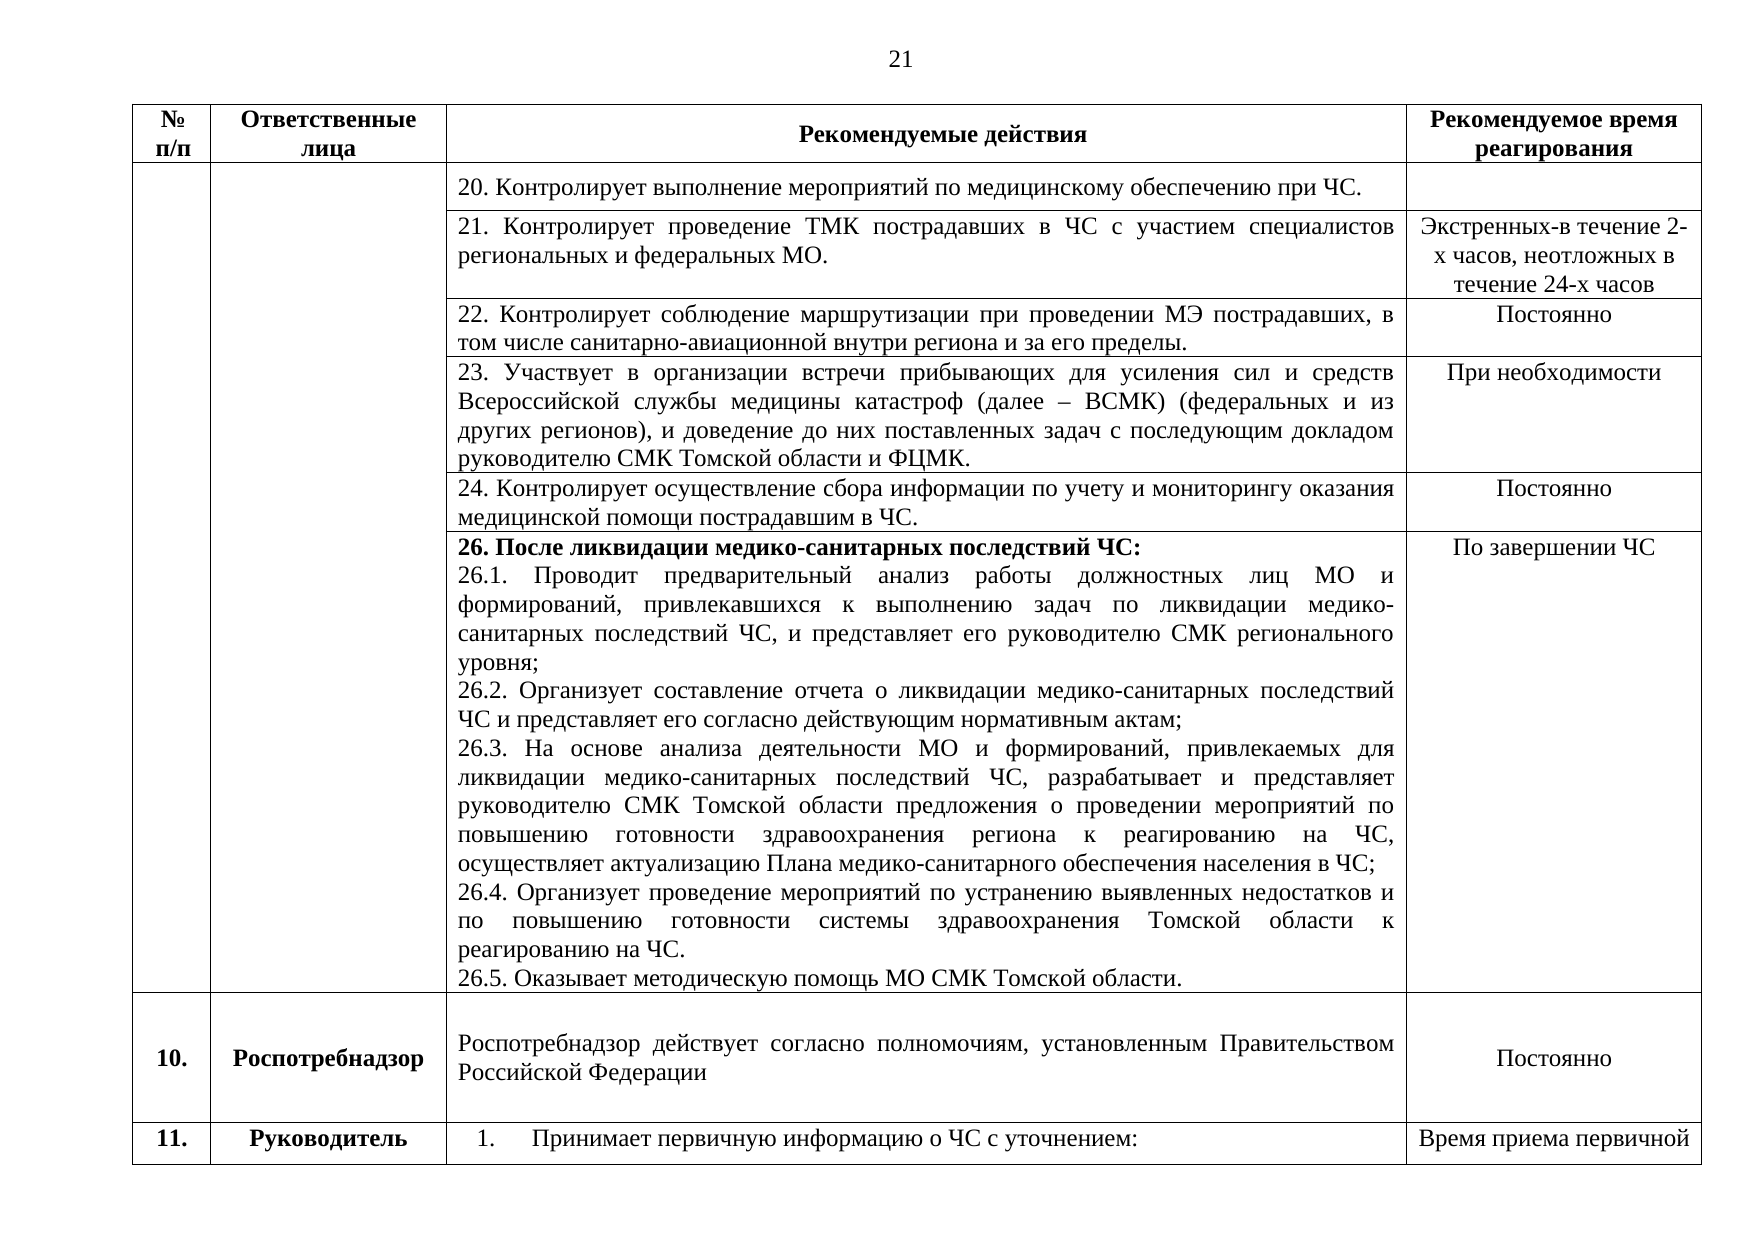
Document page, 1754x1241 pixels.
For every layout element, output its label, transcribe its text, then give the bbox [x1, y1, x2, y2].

table_cell Роспотребнадзор [211, 993, 446, 1122]
table_cell 11. [133, 1123, 210, 1164]
table_cell 10. [133, 993, 210, 1122]
table_cell 20. Контролирует выполнение мероприятий по медицинскому обеспечению при ЧС. [447, 163, 1406, 210]
table_cell Экстренных-в течение 2-х часов, неотложных в течение 24-х часов [1407, 211, 1701, 298]
table_header Рекомендуемые действия [447, 105, 1406, 162]
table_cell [447, 1123, 1406, 1164]
table_cell При необходимости [1407, 357, 1701, 472]
table_cell 21. Контролирует проведение ТМК пострадавших в ЧС с участием специалистов региональных и федеральных МО. [447, 211, 1406, 298]
table_header № п/п [133, 105, 210, 162]
table_cell 26. После ликвидации медико-санитарных последствий ЧС: 26.1. Проводит предварительный анализ работы должностных лиц МО и формирований, привлекавшихся к выполнению задач по ликвидации медико-санитарных последствий ЧС, и представляет его руководителю СМК регионального уровня; 26.2. Организует составление отчета о ликвидации медико-санитарных последствий ЧС и представляет его согласно действующим нормативным актам; 26.3. На основе анализа деятельности МО и формирований, привлекаемых для ликвидации медико-санитарных последствий ЧС, разрабатывает и представляет руководителю СМК Томской области предложения о проведении мероприятий по повышению готовности здравоохранения региона к реагированию на ЧС, осуществляет актуализацию Плана медико-санитарного обеспечения населения в ЧС; 26.4. Организует проведение мероприятий по устранению выявленных недостатков и по повышению готовности системы здравоохранения Томской области к реагированию на ЧС. 26.5. Оказывает методическую помощь МО СМК Томской области. [447, 532, 1406, 992]
table_cell Постоянно [1407, 299, 1701, 356]
table_header Рекомендуемое время реагирования [1407, 105, 1701, 162]
table_cell Роспотребнадзор действует согласно полномочиям, установленным Правительством Российской Федерации [447, 993, 1406, 1122]
table_cell 24. Контролирует осуществление сбора информации по учету и мониторингу оказания медицинской помощи пострадавшим в ЧС. [447, 473, 1406, 531]
table_header Ответственные лица [211, 105, 446, 162]
table_cell По завершении ЧС [1407, 532, 1701, 992]
table_cell 23. Участвует в организации встречи прибывающих для усиления сил и средств Всероссийской службы медицины катастроф (далее – ВСМК) (федеральных и из других регионов), и доведение до них поставленных задач с последующим докладом руководителю СМК Томской области и ФЦМК. [447, 357, 1406, 472]
table_cell 22. Контролирует соблюдение маршрутизации при проведении МЭ пострадавших, в том числе санитарно-авиационной внутри региона и за его пределы. [447, 299, 1406, 356]
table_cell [211, 1123, 446, 1164]
table_cell Постоянно [1407, 473, 1701, 531]
table_cell Постоянно [1407, 993, 1701, 1122]
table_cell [1407, 1123, 1701, 1164]
